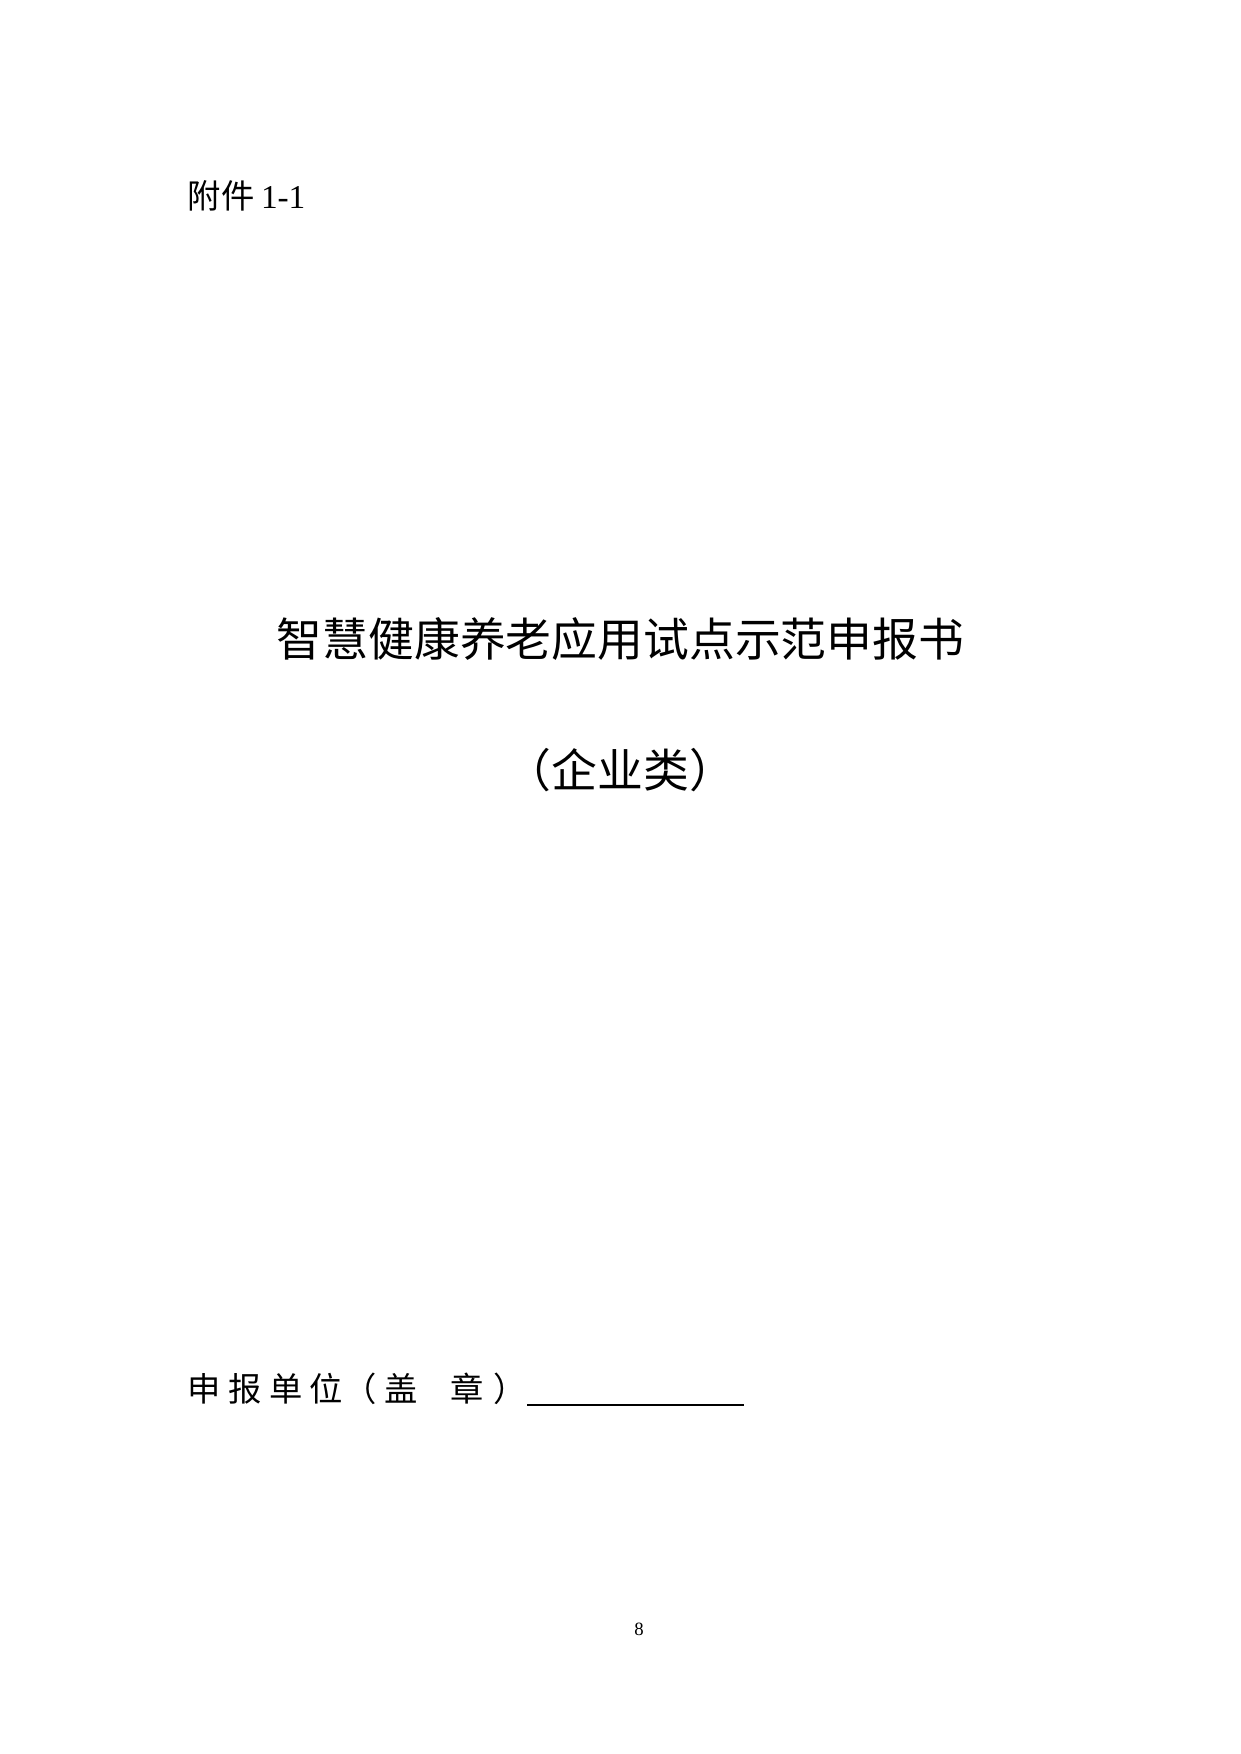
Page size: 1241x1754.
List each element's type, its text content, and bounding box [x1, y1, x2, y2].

subtitle 附件1-1 [187, 162, 1053, 227]
text （企业类） [187, 718, 1053, 816]
text 智慧健康养老应用试点示范申报书 [187, 588, 1053, 685]
text 申 报 单 位（ 盖 章 ） [187, 1354, 1053, 1419]
